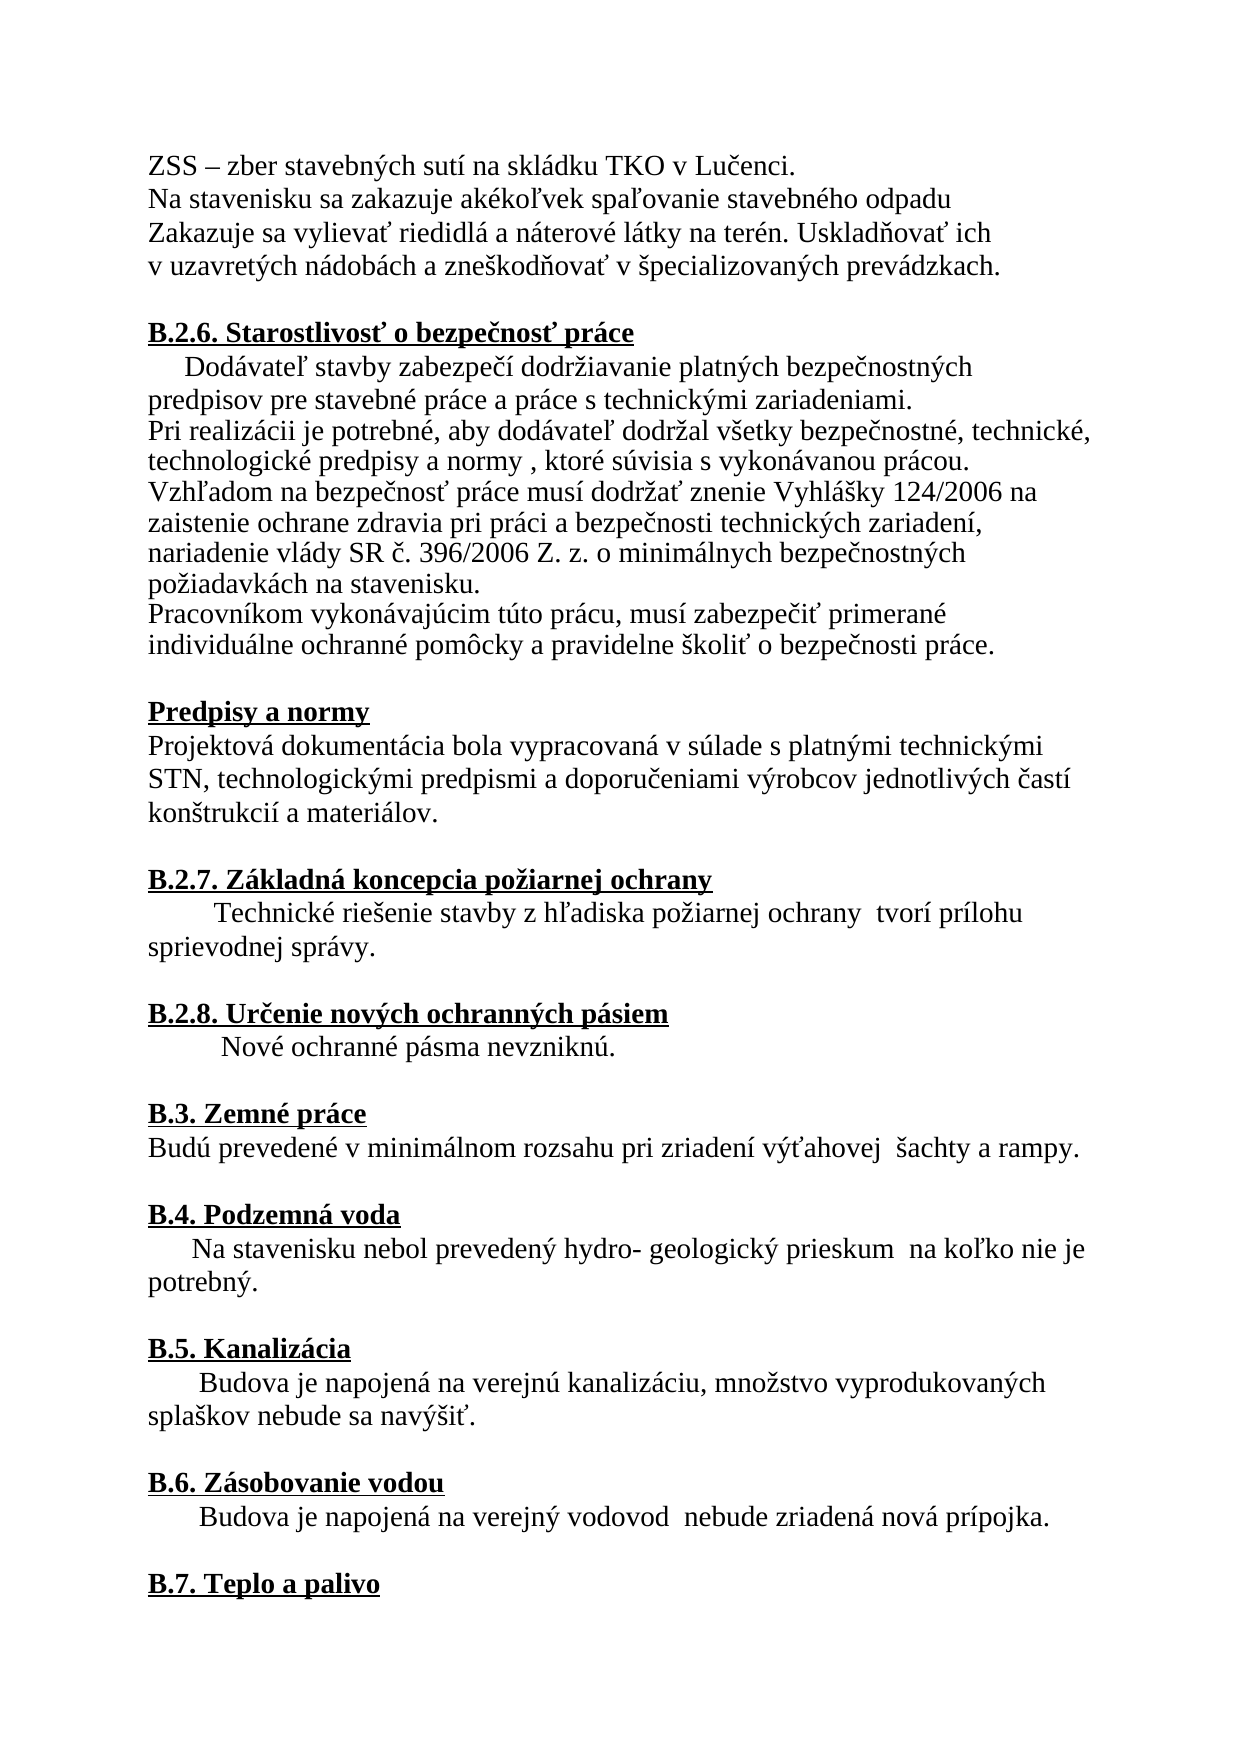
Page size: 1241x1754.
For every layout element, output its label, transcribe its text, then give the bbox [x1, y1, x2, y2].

text Pracovníkom vykonávajúcim túto prácu, musí zabezpečiť primerané individuálne ochranné pomôcky a pravidelne školiť o bezpečnosti práce. [148, 599, 1093, 661]
text Pri realizácii je potrebné, aby dodávateľ dodržal všetky bezpečnostné, technické, technologické predpisy a normy , ktoré súvisia s vykonávanou prácou. [148, 416, 1093, 477]
text B.7. Teplo a palivo [148, 1566, 1093, 1600]
text Predpisy a normy [148, 694, 1093, 728]
text Budú prevedené v minimálnom rozsahu pri zriadení výťahovej šachty a rampy. [148, 1130, 1093, 1164]
text ZSS – zber stavebných sutí na skládku TKO v Lučenci. [148, 148, 1093, 181]
text Budova je napojená na verejnú kanalizáciu, množstvo vyprodukovaných splaškov nebude sa navýšiť. [148, 1365, 1093, 1432]
text B.4. Podzemná voda [148, 1197, 1093, 1231]
text B.2.8. Určenie nových ochranných pásiem [148, 996, 1093, 1029]
text Budova je napojená na verejný vodovod nebude zriadená nová prípojka. [148, 1499, 1093, 1533]
text B.3. Zemné práce [148, 1097, 1093, 1130]
text Projektová dokumentácia bola vypracovaná v súlade s platnými technickými STN, technologickými predpismi a doporučeniami výrobcov jednotlivých častí konštrukcií a materiálov. [148, 728, 1093, 828]
text Nové ochranné pásma nevzniknú. [148, 1029, 1093, 1063]
text Na stavenisku sa zakazuje akékoľvek spaľovanie stavebného odpadu [148, 181, 1093, 215]
text Vzhľadom na bezpečnosť práce musí dodržať znenie Vyhlášky 124/2006 na zaistenie ochrane zdravia pri práci a bezpečnosti technických zariadení, nariadenie vlády SR č. 396/2006 Z. z. o minimálnych bezpečnostných požiadavkách na stavenisku. [148, 477, 1093, 599]
text B.5. Kanalizácia [148, 1331, 1093, 1365]
text B.6. Zásobovanie vodou [148, 1466, 1093, 1499]
text B.2.6. Starostlivosť o bezpečnosť práce [148, 315, 1093, 349]
text Zakazuje sa vylievať riedidlá a náterové látky na terén. Uskladňovať ich v uzavretých nádobách a zneškodňovať v špecializovaných prevádzkach. [148, 215, 1093, 282]
text Na stavenisku nebol prevedený hydro- geologický prieskum na koľko nie je potrebný. [148, 1231, 1093, 1298]
text Dodávateľ stavby zabezpečí dodržiavanie platných bezpečnostných predpisov pre stavebné práce a práce s technickými zariadeniami. [148, 349, 1093, 416]
text Technické riešenie stavby z hľadiska požiarnej ochrany tvorí prílohu sprievodnej správy. [148, 895, 1093, 962]
text B.2.7. Základná koncepcia požiarnej ochrany [148, 862, 1093, 895]
